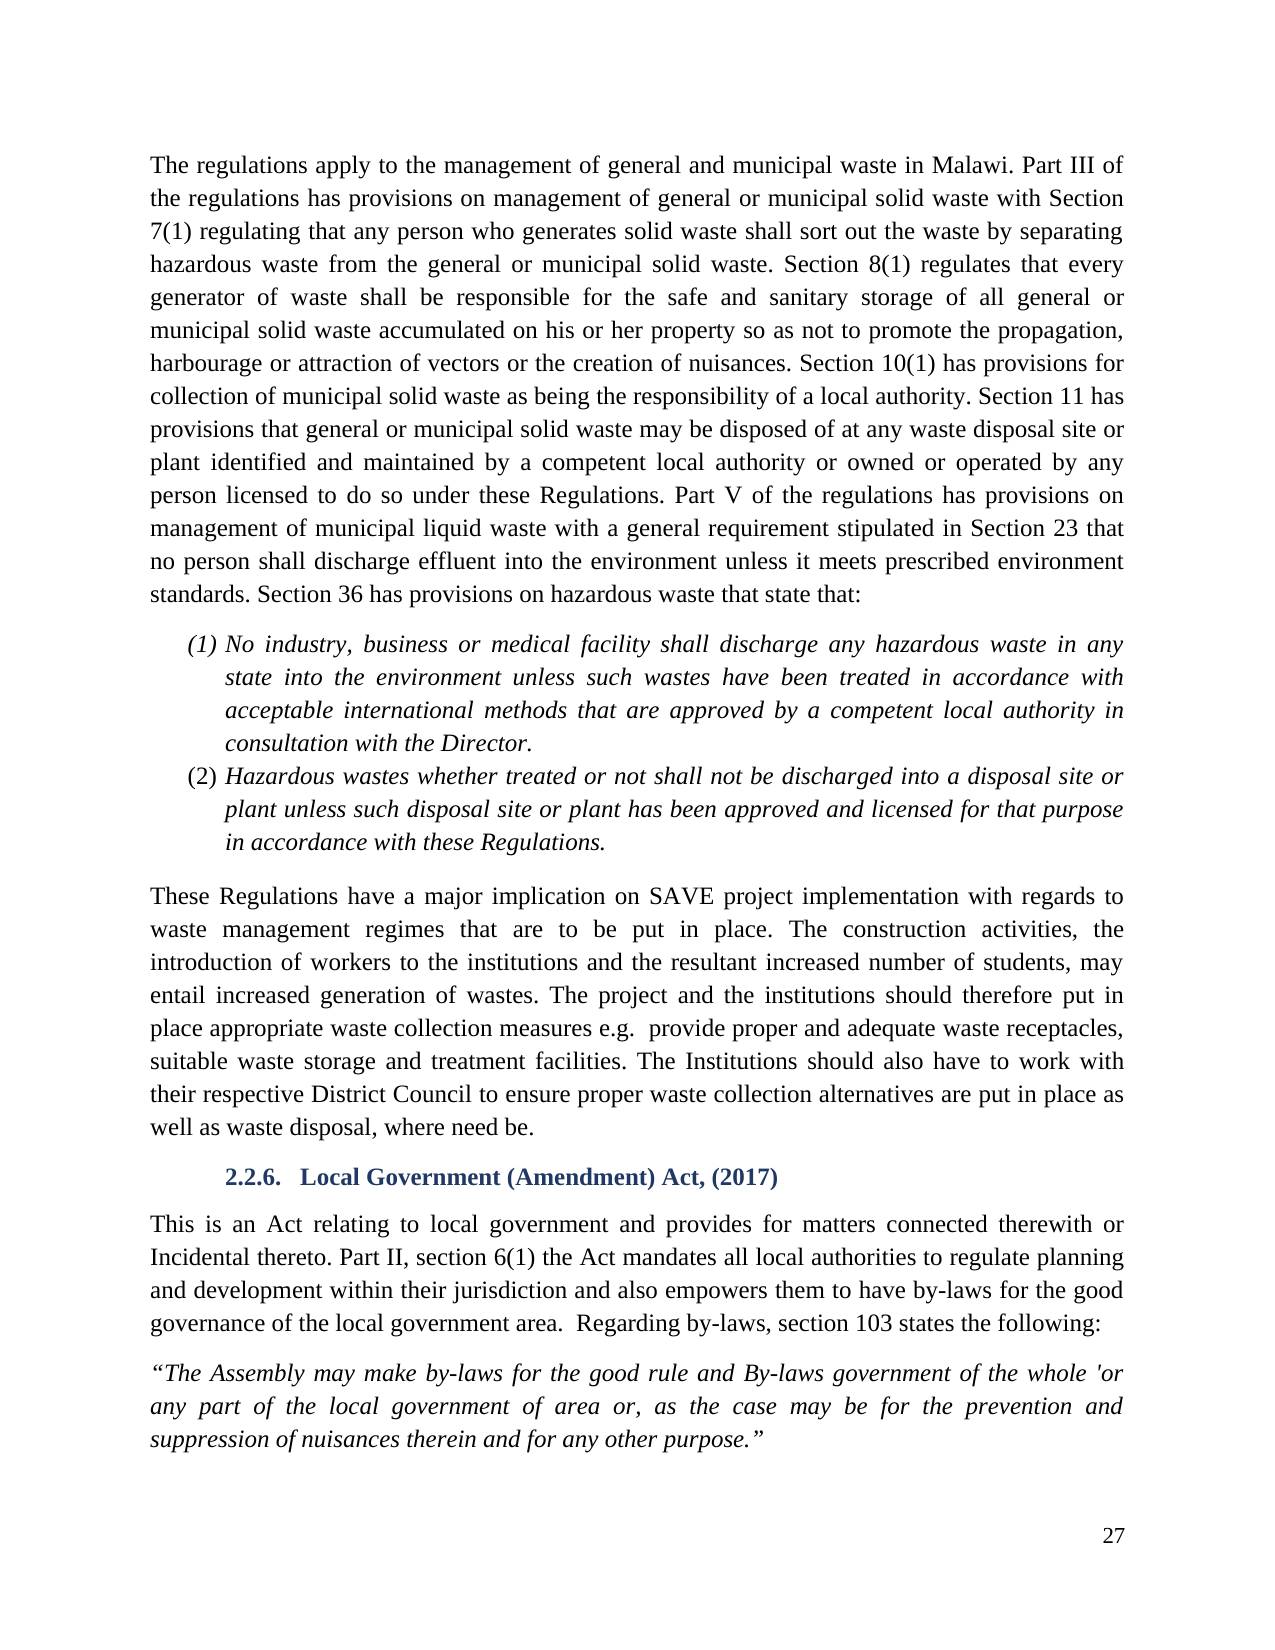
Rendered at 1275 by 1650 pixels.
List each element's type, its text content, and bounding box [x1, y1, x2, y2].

text This is an Act relating to local government and provides for matters connected therewith or Incidental thereto. Part II, section 6(1) the Act mandates all local authorities to regulate planning and development within their jurisdiction and also empowers them to have by-laws for the good governance of the local government area. Regarding by-laws, section 103 states the following: [150, 1209, 1125, 1337]
list Hazardous wastes whether treated or not shall not be discharged into a disposal site or plant unless such disposal site or plant has been approved and licensed for that purpose in accordance with these Regulations. [187, 761, 1125, 856]
text The regulations apply to the management of general and municipal waste in Malawi. Part III of the regulations has provisions on management of general or municipal solid waste with Section 7(1) regulating that any person who generates solid waste shall sort out the waste by separating hazardous waste from the general or municipal solid waste. Section 8(1) regulates that every generator of waste shall be responsible for the safe and sanitary storage of all general or municipal solid waste accumulated on his or her property so as not to promote the propagation, harbourage or attraction of vectors or the creation of nuisances. Section 10(1) has provisions for collection of municipal solid waste as being the responsibility of a local authority. Section 11 has provisions that general or municipal solid waste may be disposed of at any waste disposal site or plant identified and maintained by a competent local authority or owned or operated by any person licensed to do so under these Regulations. Part V of the regulations has provisions on management of municipal liquid waste with a general requirement stipulated in Section 23 that no person shall discharge effluent into the environment unless it meets prescribed environment standards. Section 36 has provisions on hazardous waste that state that: [150, 150, 1125, 608]
text These Regulations have a major implication on SAVE project implementation with regards to waste management regimes that are to be put in place. The construction activities, the introduction of workers to the institutions and the resultant increased number of students, may entail increased generation of wastes. The project and the institutions should therefore put in place appropriate waste collection measures e.g. provide proper and adequate waste receptacles, suitable waste storage and treatment facilities. The Institutions should also have to work with their respective District Council to ensure proper waste collection alternatives are put in place as well as waste disposal, where need be. [150, 881, 1125, 1141]
text “The Assembly may make by-laws for the good rule and By-laws government of the whole 'or any part of the local government of area or, as the case may be for the prevention and suppression of nuisances therein and for any other purpose.” [150, 1358, 1125, 1453]
list Local Government (Amendment) Act, (2017) [225, 1162, 1125, 1191]
list No industry, business or medical facility shall discharge any hazardous waste in any state into the environment unless such wastes have been treated in accordance with acceptable international methods that are approved by a competent local authority in consultation with the Director. [187, 629, 1125, 757]
